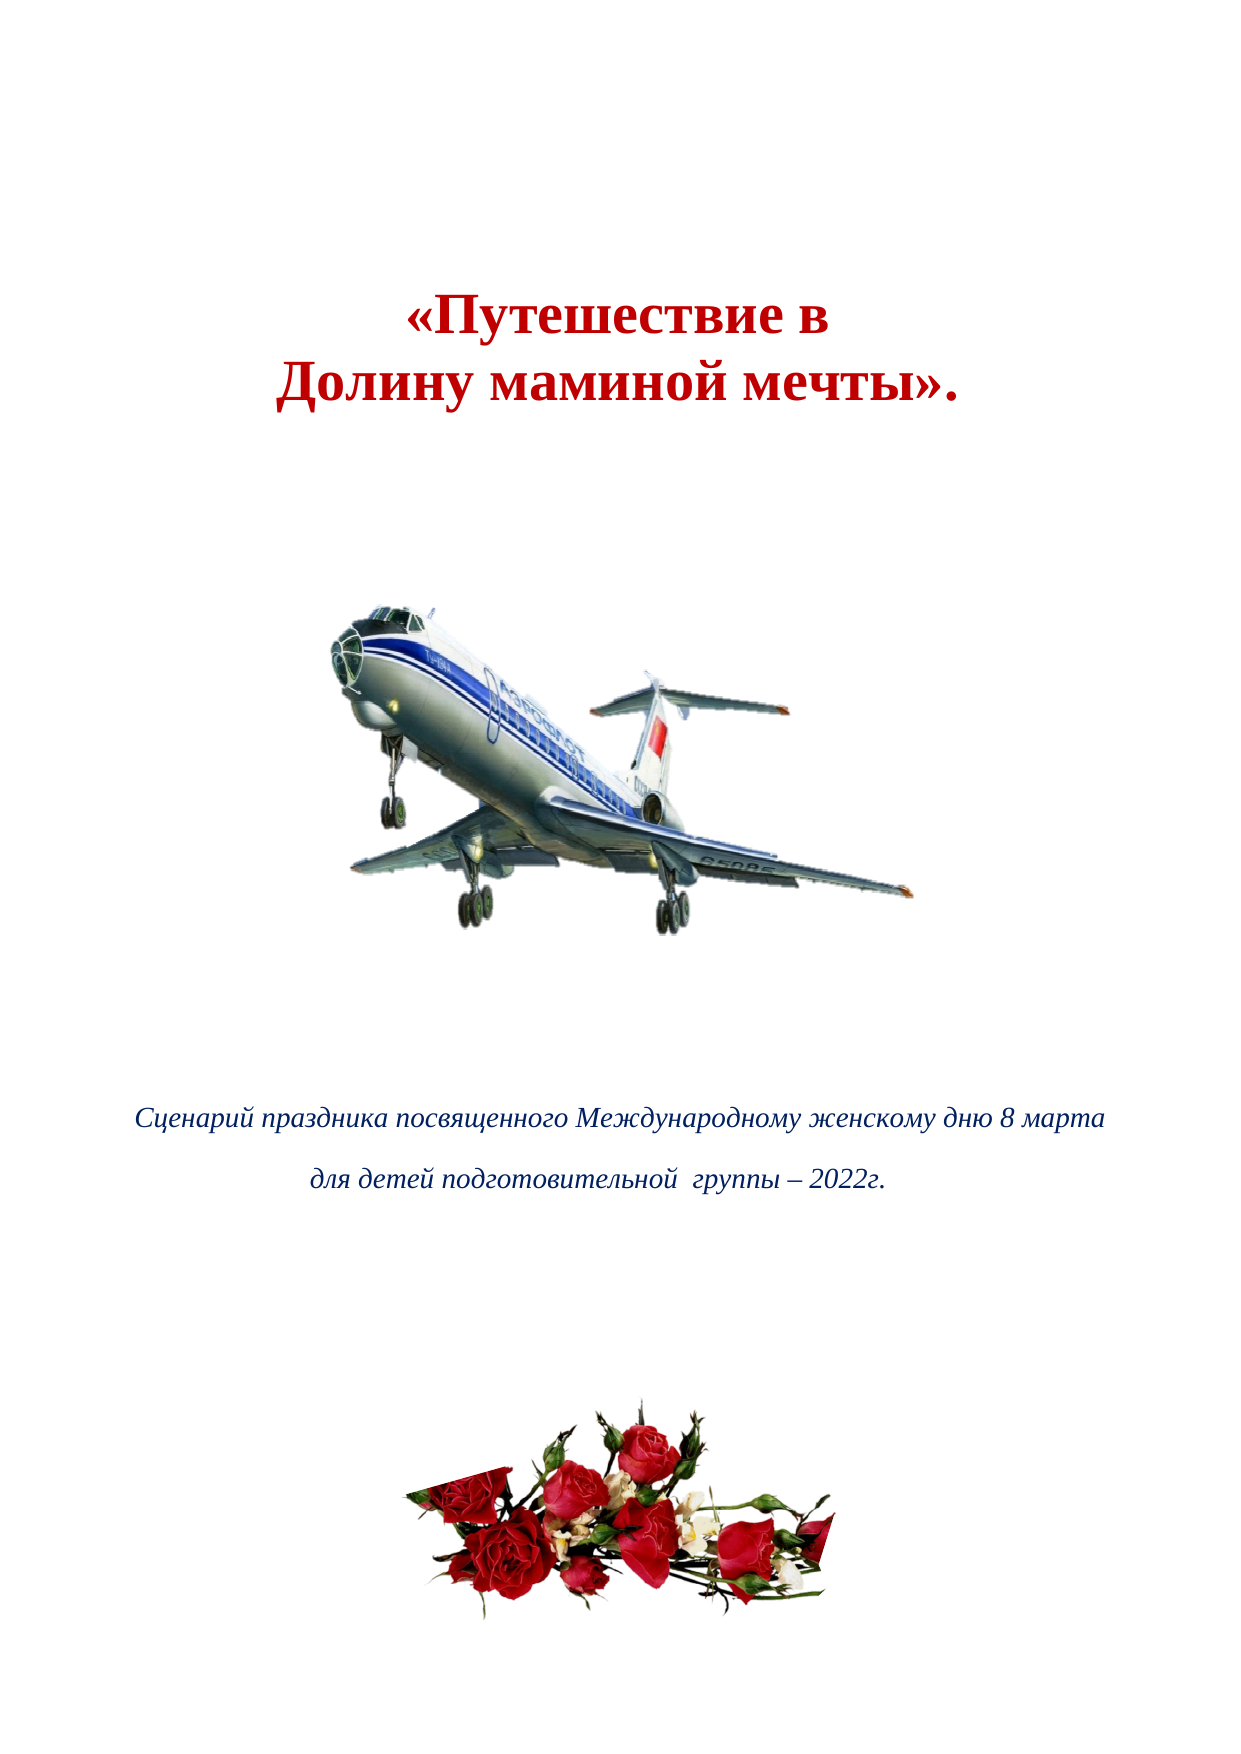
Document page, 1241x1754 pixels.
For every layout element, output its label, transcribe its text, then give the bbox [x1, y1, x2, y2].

text для детей подготовительной группы – 2022г. [15, 1161, 1181, 1195]
picture [356, 1213, 896, 1620]
text Сценарий праздника посвященного Международному женскому дню 8 марта [15, 1100, 1181, 1133]
picture [284, 587, 922, 949]
